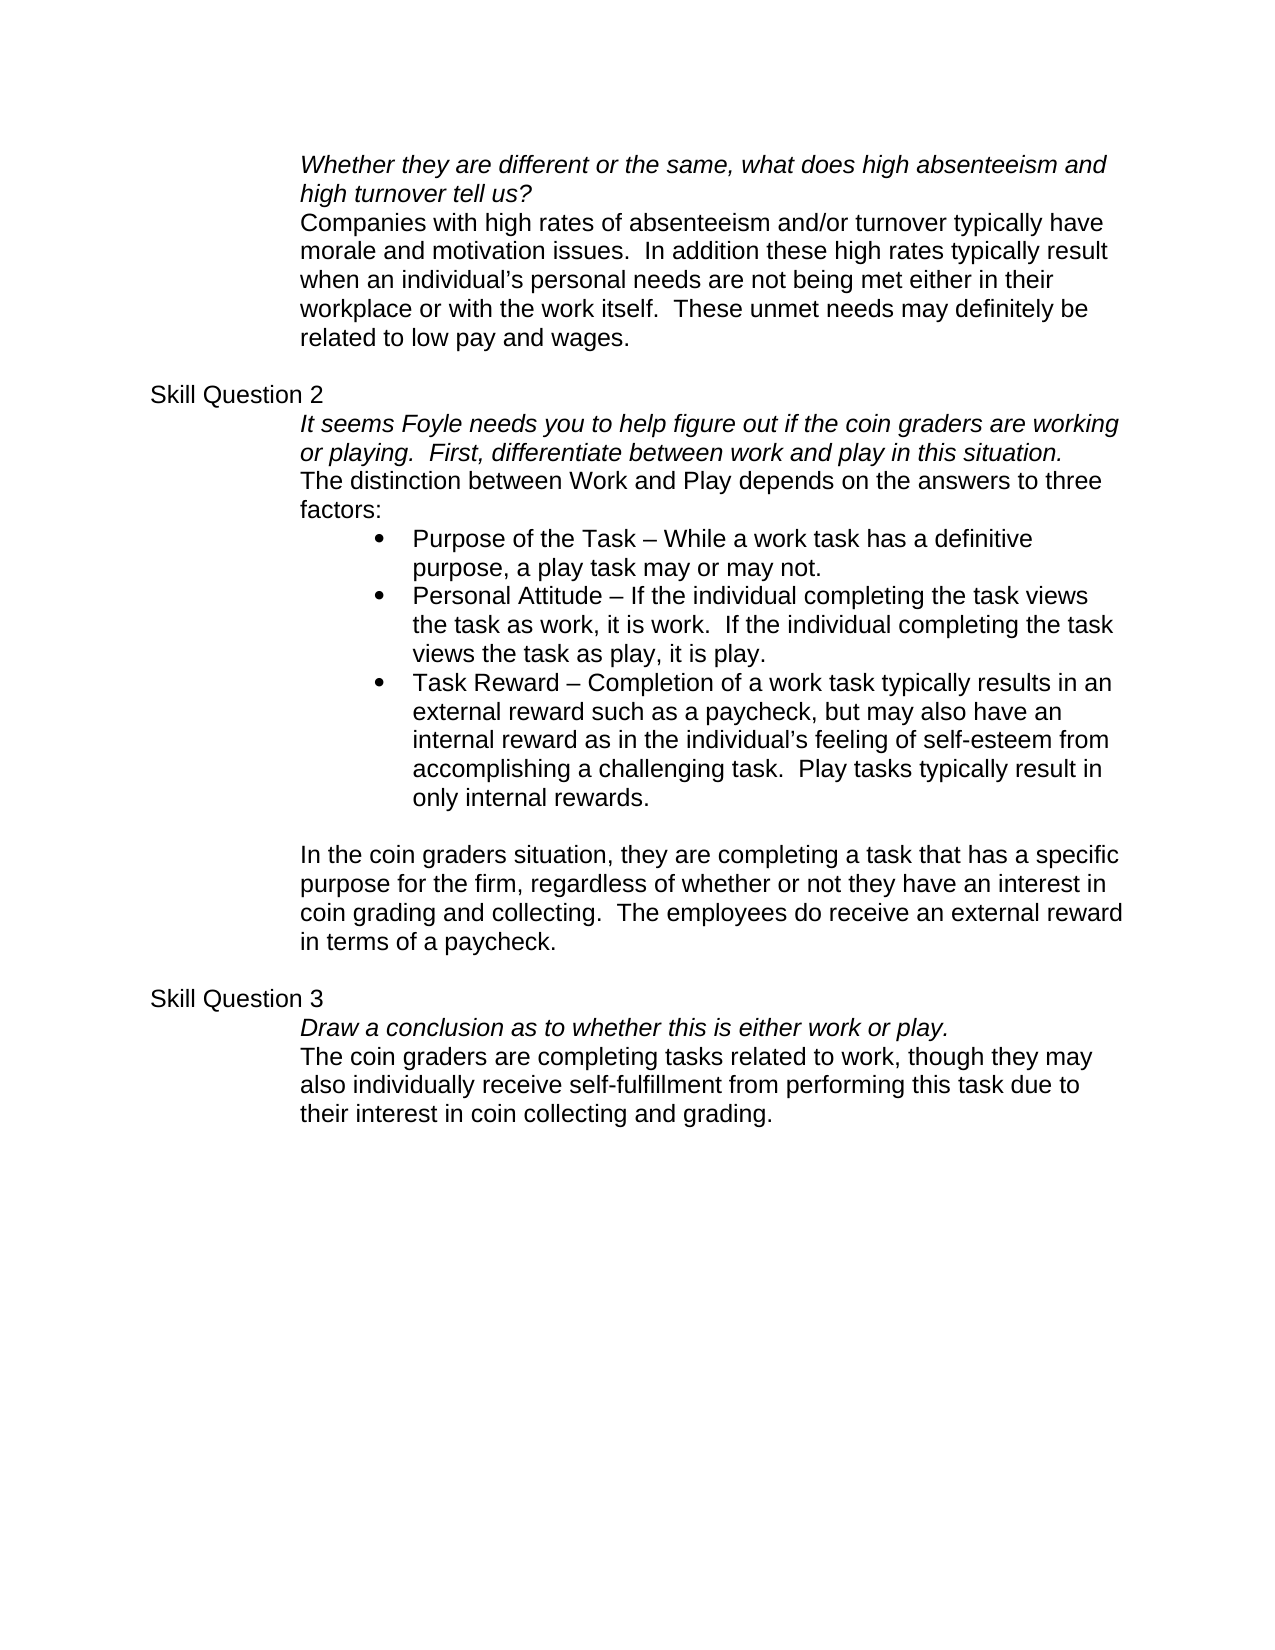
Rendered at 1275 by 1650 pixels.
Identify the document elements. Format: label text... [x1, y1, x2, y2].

text Skill Question 2 [150, 380, 1125, 409]
text Whether they are different or the same, what does high absenteeism and high turnover tell us? Companies with high rates of absenteeism and/or turnover typically have morale and motivation issues. In addition these high rates typically result when an individual’s personal needs are not being met either in their workplace or with the work itself. These unmet needs may definitely be related to low pay and wages. [300, 150, 1125, 351]
text It seems Foyle needs you to help figure out if the coin graders are working or playing. First, differentiate between work and play in this situation. [150, 409, 1125, 466]
list Personal Attitude – If the individual completing the task views the task as work, it is work. If the individual completing the task views the task as play, it is play. [375, 581, 1125, 668]
text In the coin graders situation, they are completing a task that has a specific purpose for the firm, regardless of whether or not they have an interest in coin grading and collecting. The employees do receive an external reward in terms of a paycheck. [300, 840, 1125, 955]
list Task Reward – Completion of a work task typically results in an external reward such as a paycheck, but may also have an internal reward as in the individual’s feeling of self-esteem from accomplishing a challenging task. Play tasks typically result in only internal rewards. [375, 668, 1125, 812]
text Draw a conclusion as to whether this is either work or play. [150, 1013, 1125, 1042]
text Skill Question 3 [150, 984, 1125, 1013]
text The coin graders are completing tasks related to work, though they may also individually receive self-fulfillment from performing this task due to their interest in coin collecting and grading. [300, 1042, 1125, 1128]
text The distinction between Work and Play depends on the answers to three factors: [150, 466, 1125, 524]
list Purpose of the Task – While a work task has a definitive purpose, a play task may or may not. [375, 524, 1125, 581]
